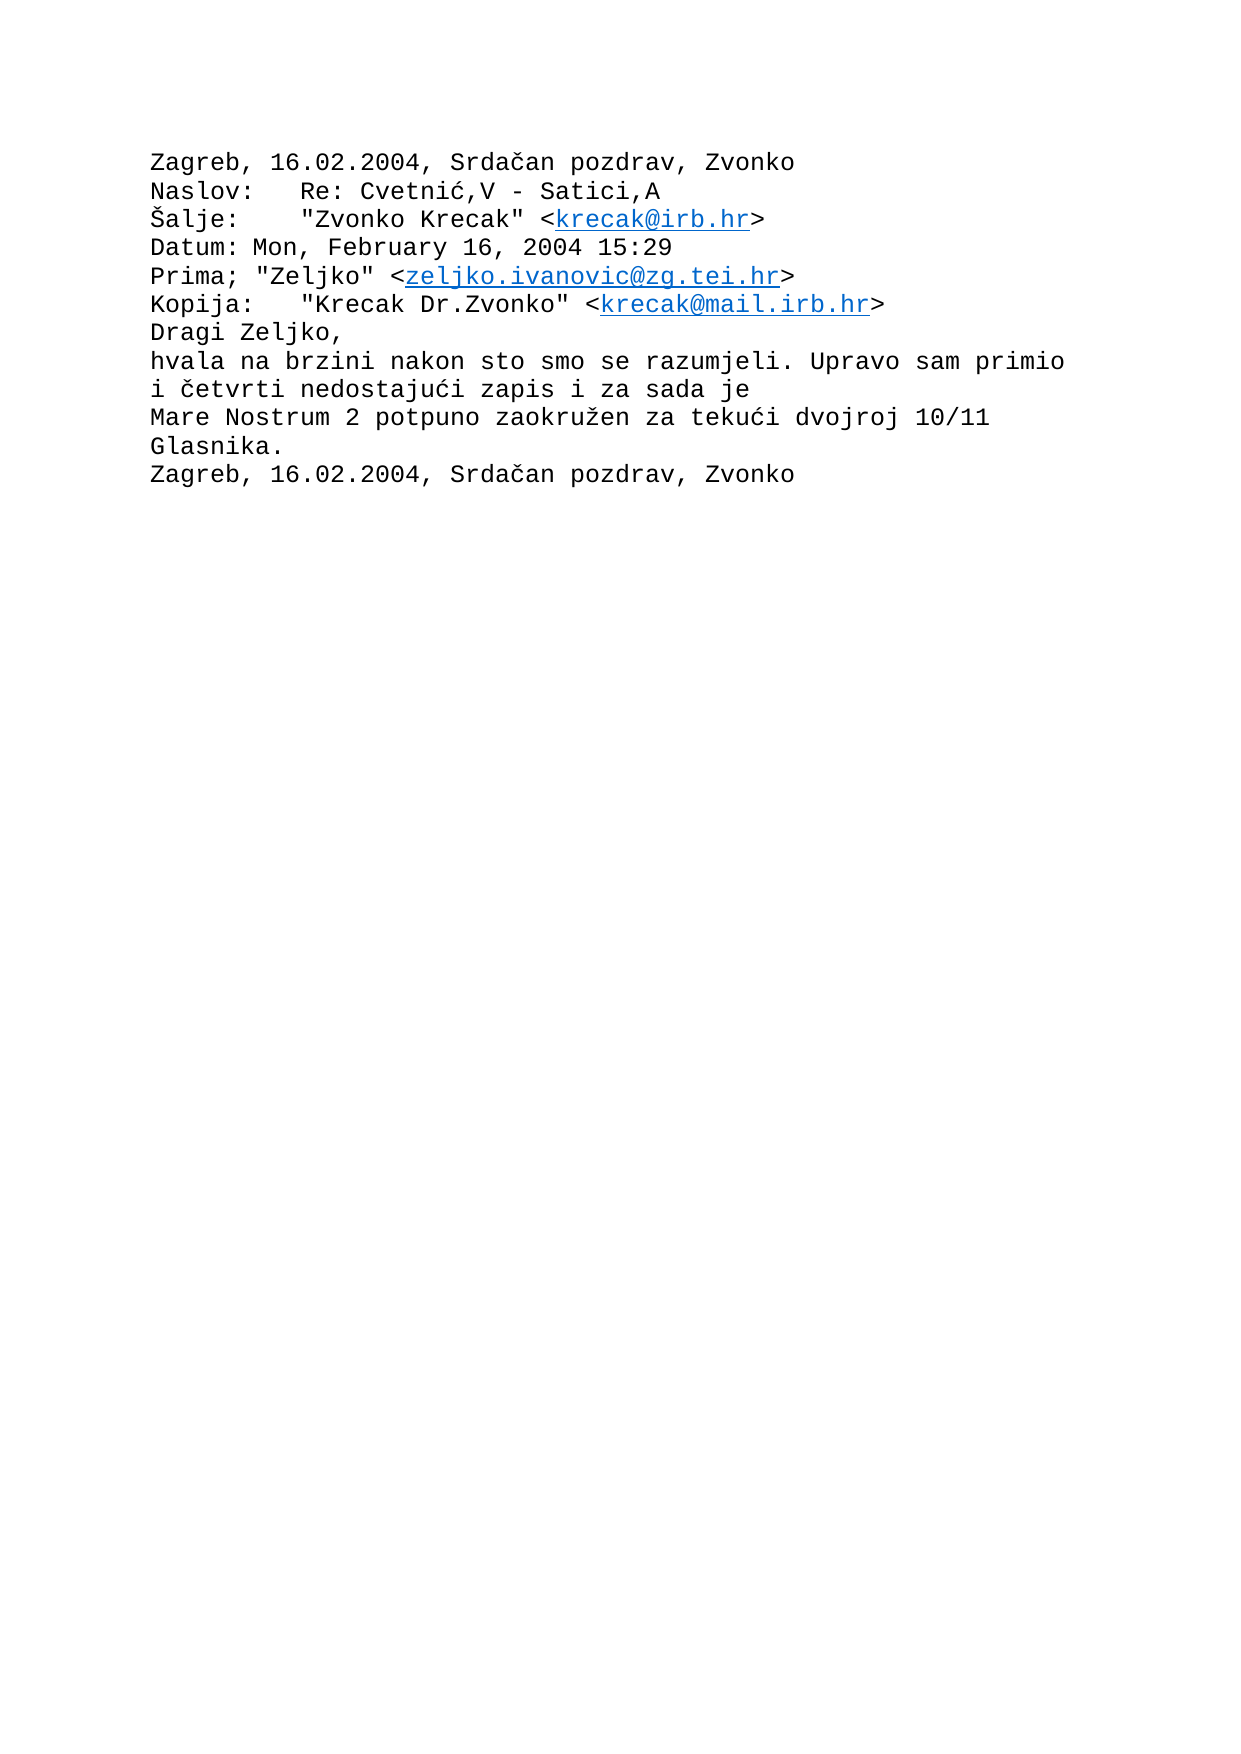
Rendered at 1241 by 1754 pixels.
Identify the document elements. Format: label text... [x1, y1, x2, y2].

text hvala na brzini nakon sto smo se razumjeli. Upravo sam primio i četvrti nedostajući zapis i za sada je Mare Nostrum 2 potpuno zaokružen za tekući dvojroj 10/11 Glasnika. [150, 348, 1090, 462]
text Prima; "Zeljko" <zeljko.ivanovic@zg.tei.hr> [150, 263, 1090, 292]
text Kopija: "Krecak Dr.Zvonko" <krecak@mail.irb.hr> [150, 292, 1090, 320]
text Dragi Zeljko, [150, 320, 1090, 348]
text Šalje: "Zvonko Krecak" <krecak@irb.hr> [150, 207, 1090, 235]
text Zagreb, 16.02.2004, Srdačan pozdrav, Zvonko [150, 150, 1090, 178]
text Datum: Mon, February 16, 2004 15:29 [150, 235, 1090, 263]
text Naslov: Re: Cvetnić,V - Satici,A [150, 178, 1090, 207]
text Zagreb, 16.02.2004, Srdačan pozdrav, Zvonko [150, 462, 1090, 490]
